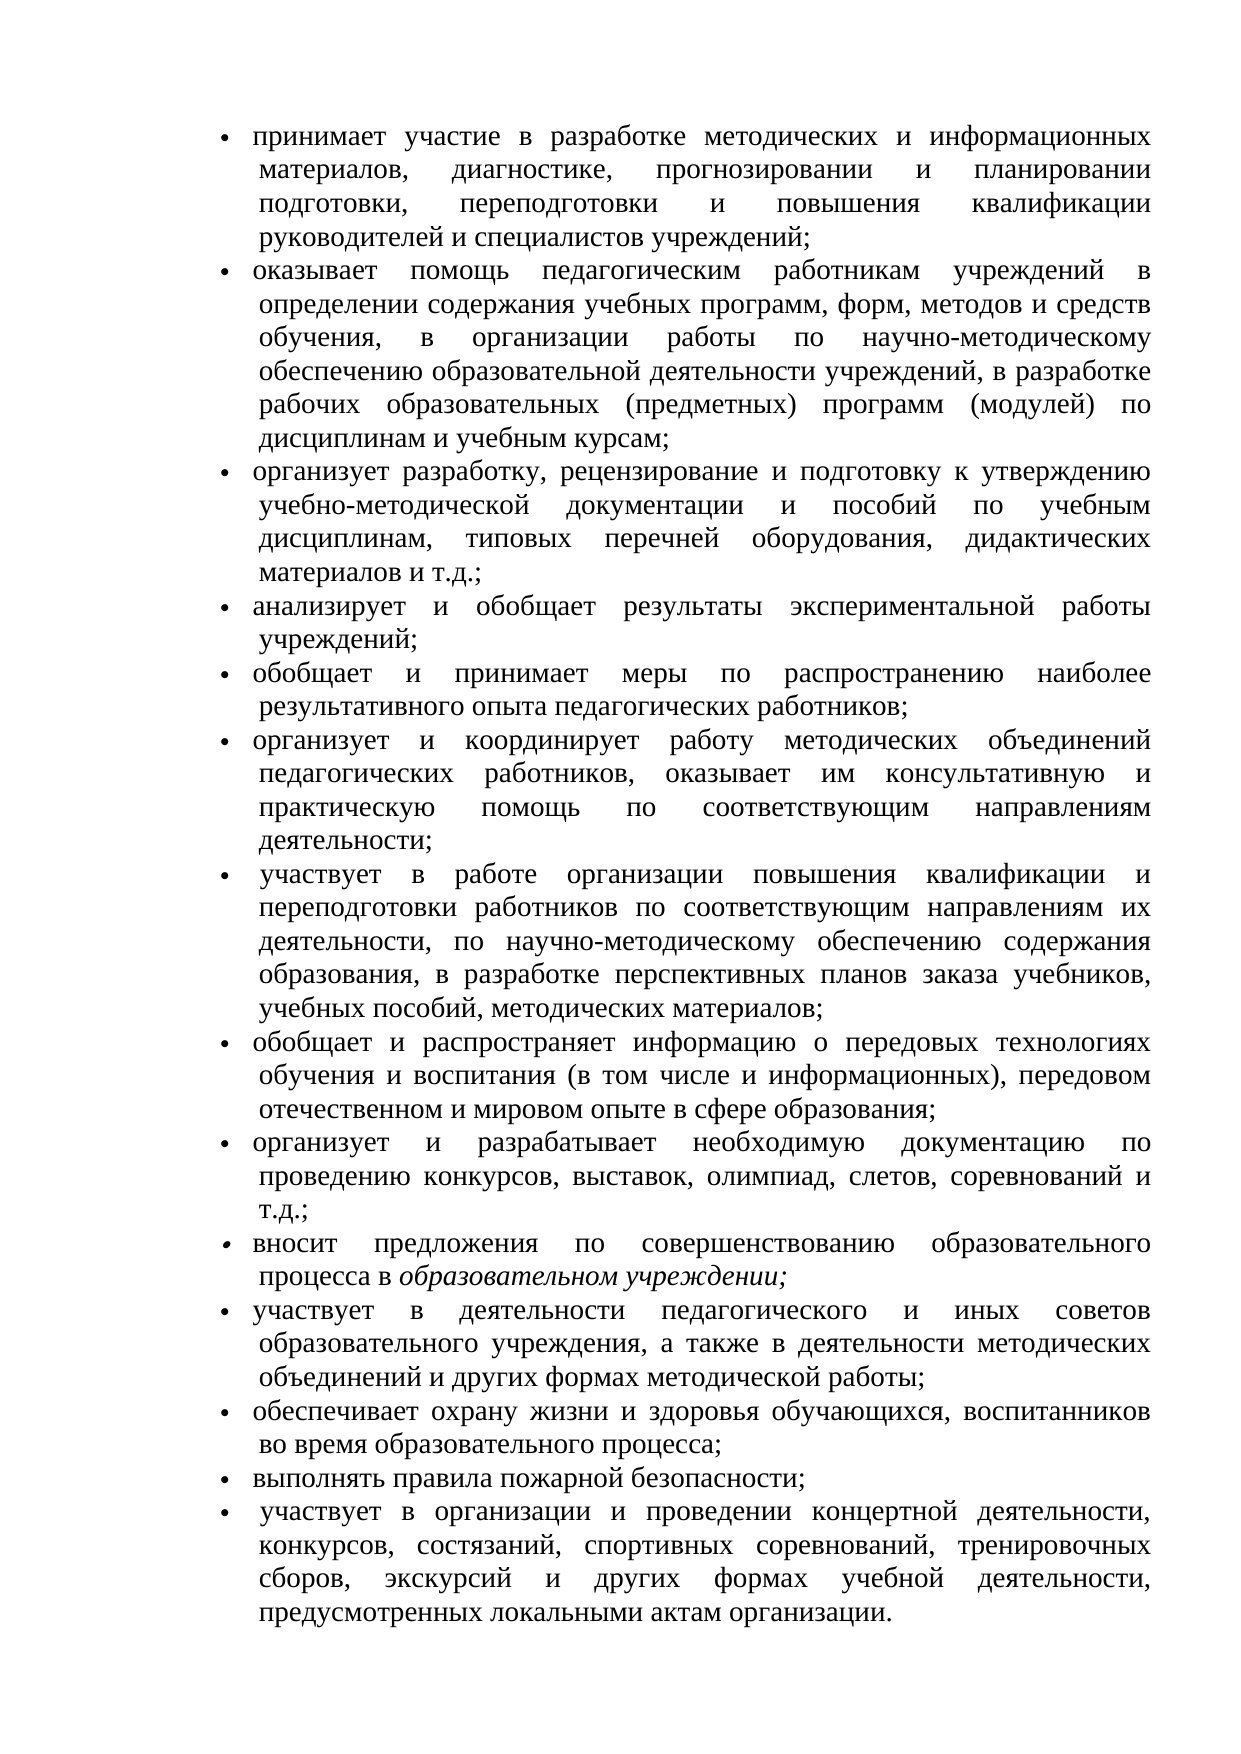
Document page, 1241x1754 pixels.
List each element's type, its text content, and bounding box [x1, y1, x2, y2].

list организует разработку, рецензирование и подготовку к утверждению учебно-методической документации и пособий по учебным дисциплинам, типовых перечней оборудования, дидактических материалов и т.д.; [221, 554, 1152, 688]
list выполнять правила пожарной безопасности; [221, 1560, 1152, 1594]
list принимает участие в разработке методических и информационных материалов, диагностике, прогнозировании и планировании подготовки, переподготовки и повышения квалификации руководителей и специалистов учреждений; [221, 219, 1152, 353]
list организует и разрабатывает необходимую документацию по проведению конкурсов, выставок, олимпиад, слетов, соревнований и т.д.; [221, 1225, 1152, 1326]
list оказывает помощь педагогическим работникам учреждений в определении содержания учебных программ, форм, методов и средств обучения, в организации работы по научно-методическому обеспечению образовательной деятельности учреждений, в разработке рабочих образовательных (предметных) программ (модулей) по дисциплинам и учебным курсам; [221, 353, 1152, 554]
list вносит предложения по совершенствованию образовательного процесса в образовательном учреждении; [221, 1326, 1152, 1393]
list обобщает и распространяет информацию о передовых технологиях обучения и воспитания (в том числе и информационных), передовом отечественном и мировом опыте в сфере образования; [221, 1124, 1152, 1225]
list обобщает и принимает меры по распространению наиболее результативного опыта педагогических работников; [221, 755, 1152, 822]
list обеспечивает охрану жизни и здоровья обучающихся, воспитанников во время образовательного процесса; [221, 1493, 1152, 1560]
list организует и координирует работу методических объединений педагогических работников, оказывает им консультативную и практическую помощь по соответствующим направлениям деятельности; [221, 822, 1152, 957]
list анализирует и обобщает результаты экспериментальной работы учреждений; [221, 688, 1152, 755]
list анализирует состояние учебно-методической (учебно-тренировочной) и воспитательной работы в учреждениях и разрабатывает предложения по повышению ее эффективности; [221, 118, 1152, 219]
list участвует в работе организации повышения квалификации и переподготовки работников по соответствующим направлениям их деятельности, по научно-методическому обеспечению содержания образования, в разработке перспективных планов заказа учебников, учебных пособий, методических материалов; [221, 957, 1152, 1124]
list участвует в деятельности педагогического и иных советов образовательного учреждения, а также в деятельности методических объединений и других формах методической работы; [221, 1393, 1152, 1493]
